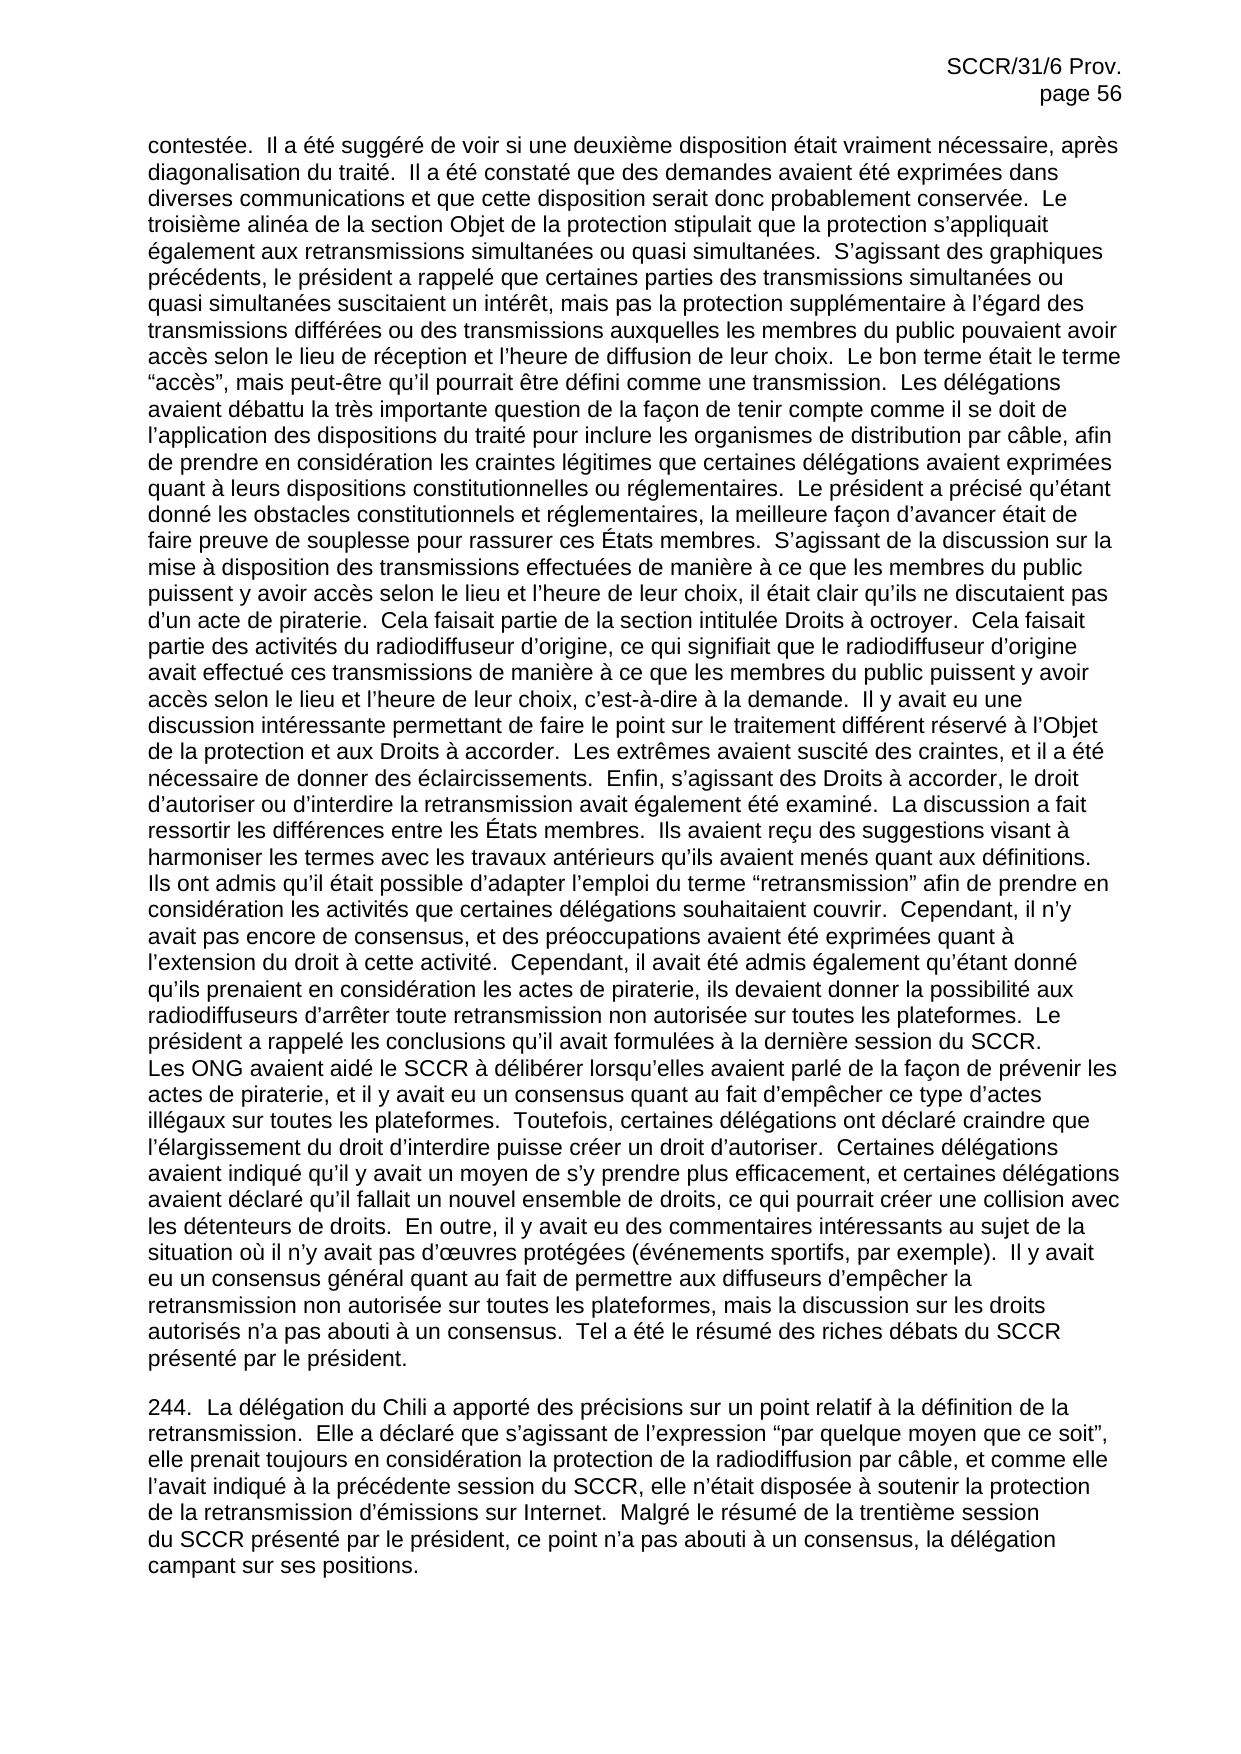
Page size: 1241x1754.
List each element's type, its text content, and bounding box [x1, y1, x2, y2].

text La délégation du Chili a apporté des précisions sur un point relatif à la définition de la retransmission. Elle a déclaré que s’agissant de l’expression “par quelque moyen que ce soit”, elle prenait toujours en considération la protection de la radiodiffusion par câble, et comme elle l’avait indiqué à la précédente session du SCCR, elle n’était disposée à soutenir la protection de la retransmission d’émissions sur Internet. Malgré le résumé de la trentième session du SCCR présenté par le président, ce point n’a pas abouti à un consensus, la délégation campant sur ses positions. [148, 1394, 1122, 1578]
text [148, 132, 1122, 1371]
